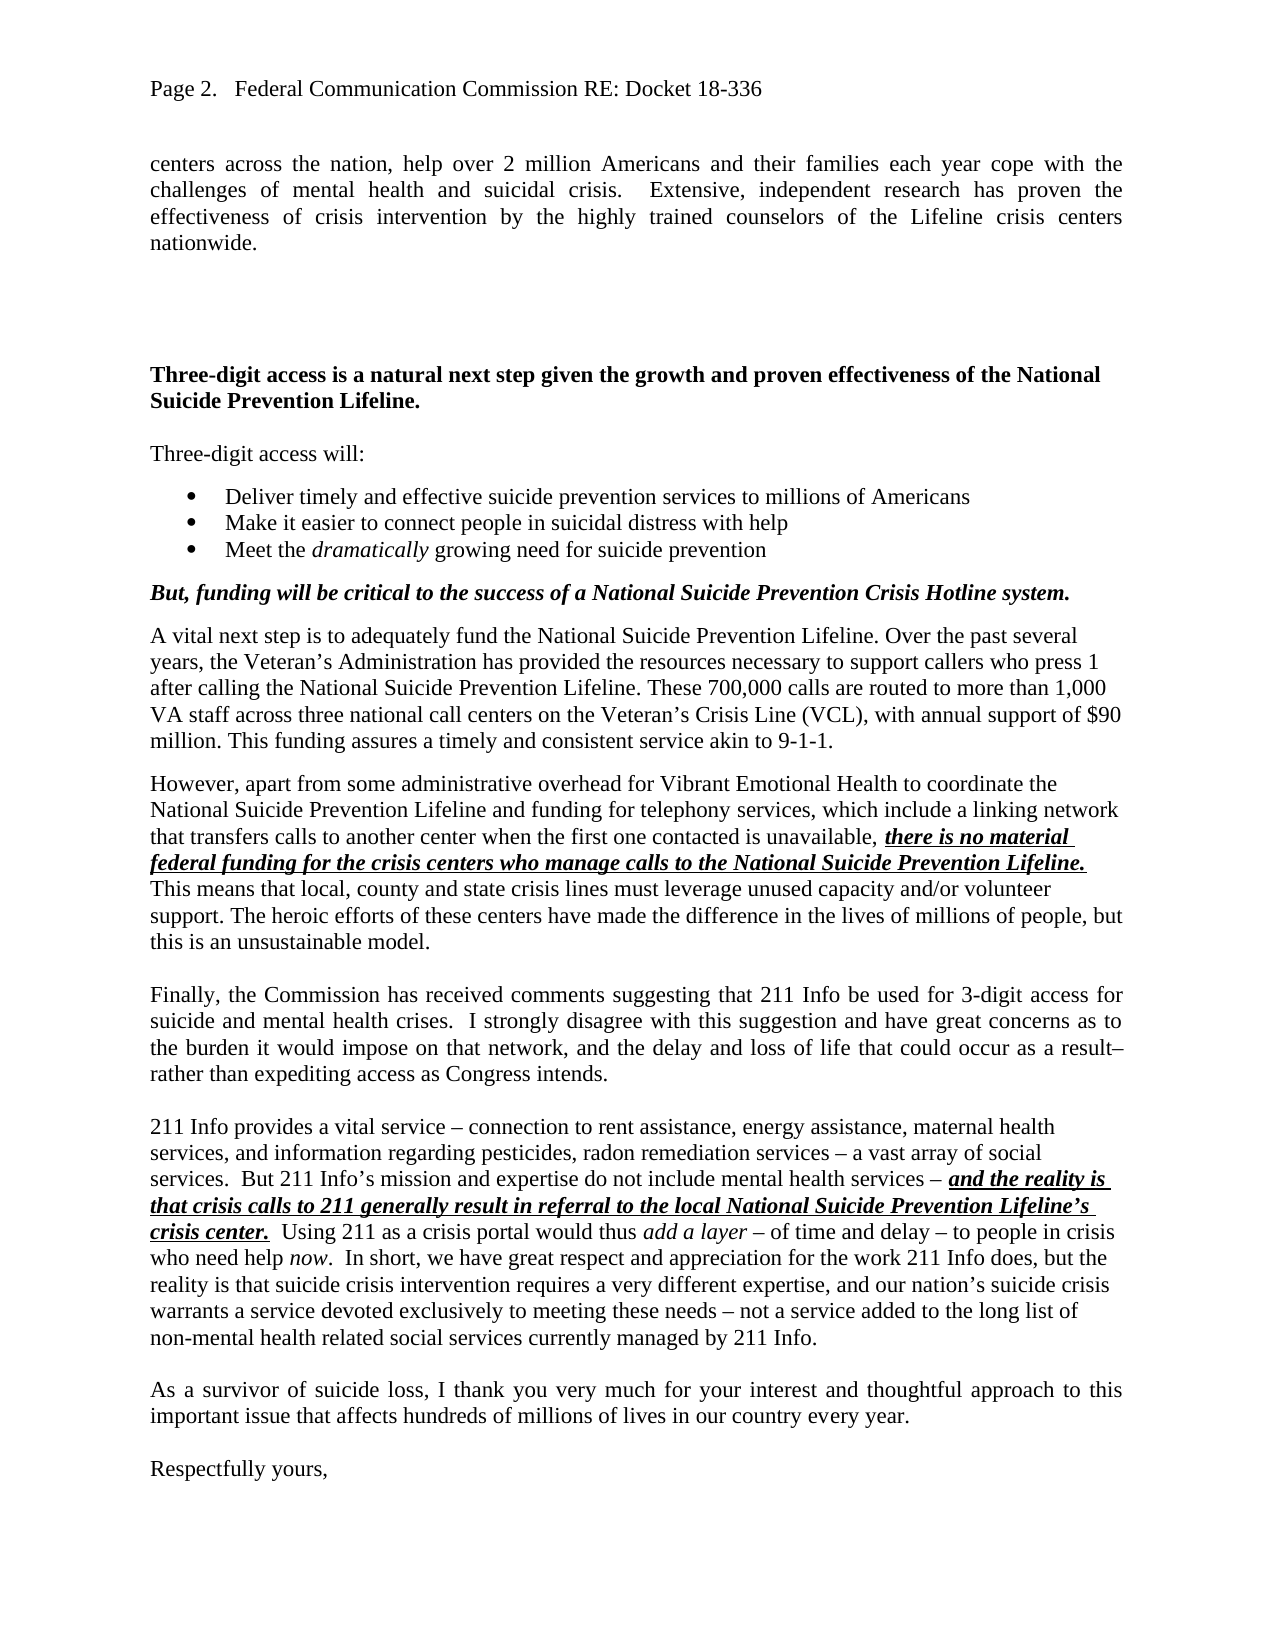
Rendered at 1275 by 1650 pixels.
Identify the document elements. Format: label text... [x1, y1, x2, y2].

list Meet the dramatically growing need for suicide prevention [187, 536, 1125, 562]
list Make it easier to connect people in suicidal distress with help [187, 509, 1125, 536]
list Deliver timely and effective suicide prevention services to millions of Americans [187, 483, 1125, 509]
text Three-digit access is a natural next step given the growth and proven effectiveness of the National Suicide Prevention Lifeline. [150, 361, 1125, 413]
text But, funding will be critical to the success of a National Suicide Prevention Crisis Hotline system. [150, 579, 1125, 605]
text A vital next step is to adequately fund the National Suicide Prevention Lifeline. Over the past several years, the Veteran’s Administration has provided the resources necessary to support callers who press 1 after calling the National Suicide Prevention Lifeline. These 700,000 calls are routed to more than 1,000 VA staff across three national call centers on the Veteran’s Crisis Line (VCL), with annual support of $90 million. This funding assures a timely and consistent service akin to 9-1-1. [150, 622, 1125, 753]
text However, apart from some administrative overhead for Vibrant Emotional Health to coordinate the National Suicide Prevention Lifeline and funding for telephony services, which include a linking network that transfers calls to another center when the first one contacted is unavailable, there is no material federal funding for the crisis centers who manage calls to the National Suicide Prevention Lifeline. This means that local, county and state crisis lines must leverage unused capacity and/or volunteer support. The heroic efforts of these centers have made the difference in the lives of millions of people, but this is an unsustainable model. [150, 770, 1125, 954]
text 211 Info provides a vital service – connection to rent assistance, energy assistance, maternal health services, and information regarding pesticides, radon remediation services – a vast array of social services. But 211 Info’s mission and expertise do not include mental health services – and the reality is that crisis calls to 211 generally result in referral to the local National Suicide Prevention Lifeline’s crisis center. Using 211 as a crisis portal would thus add a layer – of time and delay – to people in crisis who need help now. In short, we have great respect and appreciation for the work 211 Info does, but the reality is that suicide crisis intervention requires a very different expertise, and our nation’s suicide crisis warrants a service devoted exclusively to meeting these needs – not a service added to the long list of non-mental health related social services currently managed by 211 Info. [150, 1113, 1125, 1350]
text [150, 150, 1125, 255]
text Finally, the Commission has received comments suggesting that 211 Info be used for 3-digit access for suicide and mental health crises. I strongly disagree with this suggestion and have great concerns as to the burden it would impose on that network, and the delay and loss of life that could occur as a result– rather than expediting access as Congress intends. [150, 981, 1125, 1086]
text Respectfully yours, [150, 1455, 1125, 1482]
text Three-digit access will: [150, 440, 1125, 466]
text As a survivor of suicide loss, I thank you very much for your interest and thoughtful approach to this important issue that affects hundreds of millions of lives in our country every year. [150, 1376, 1125, 1429]
